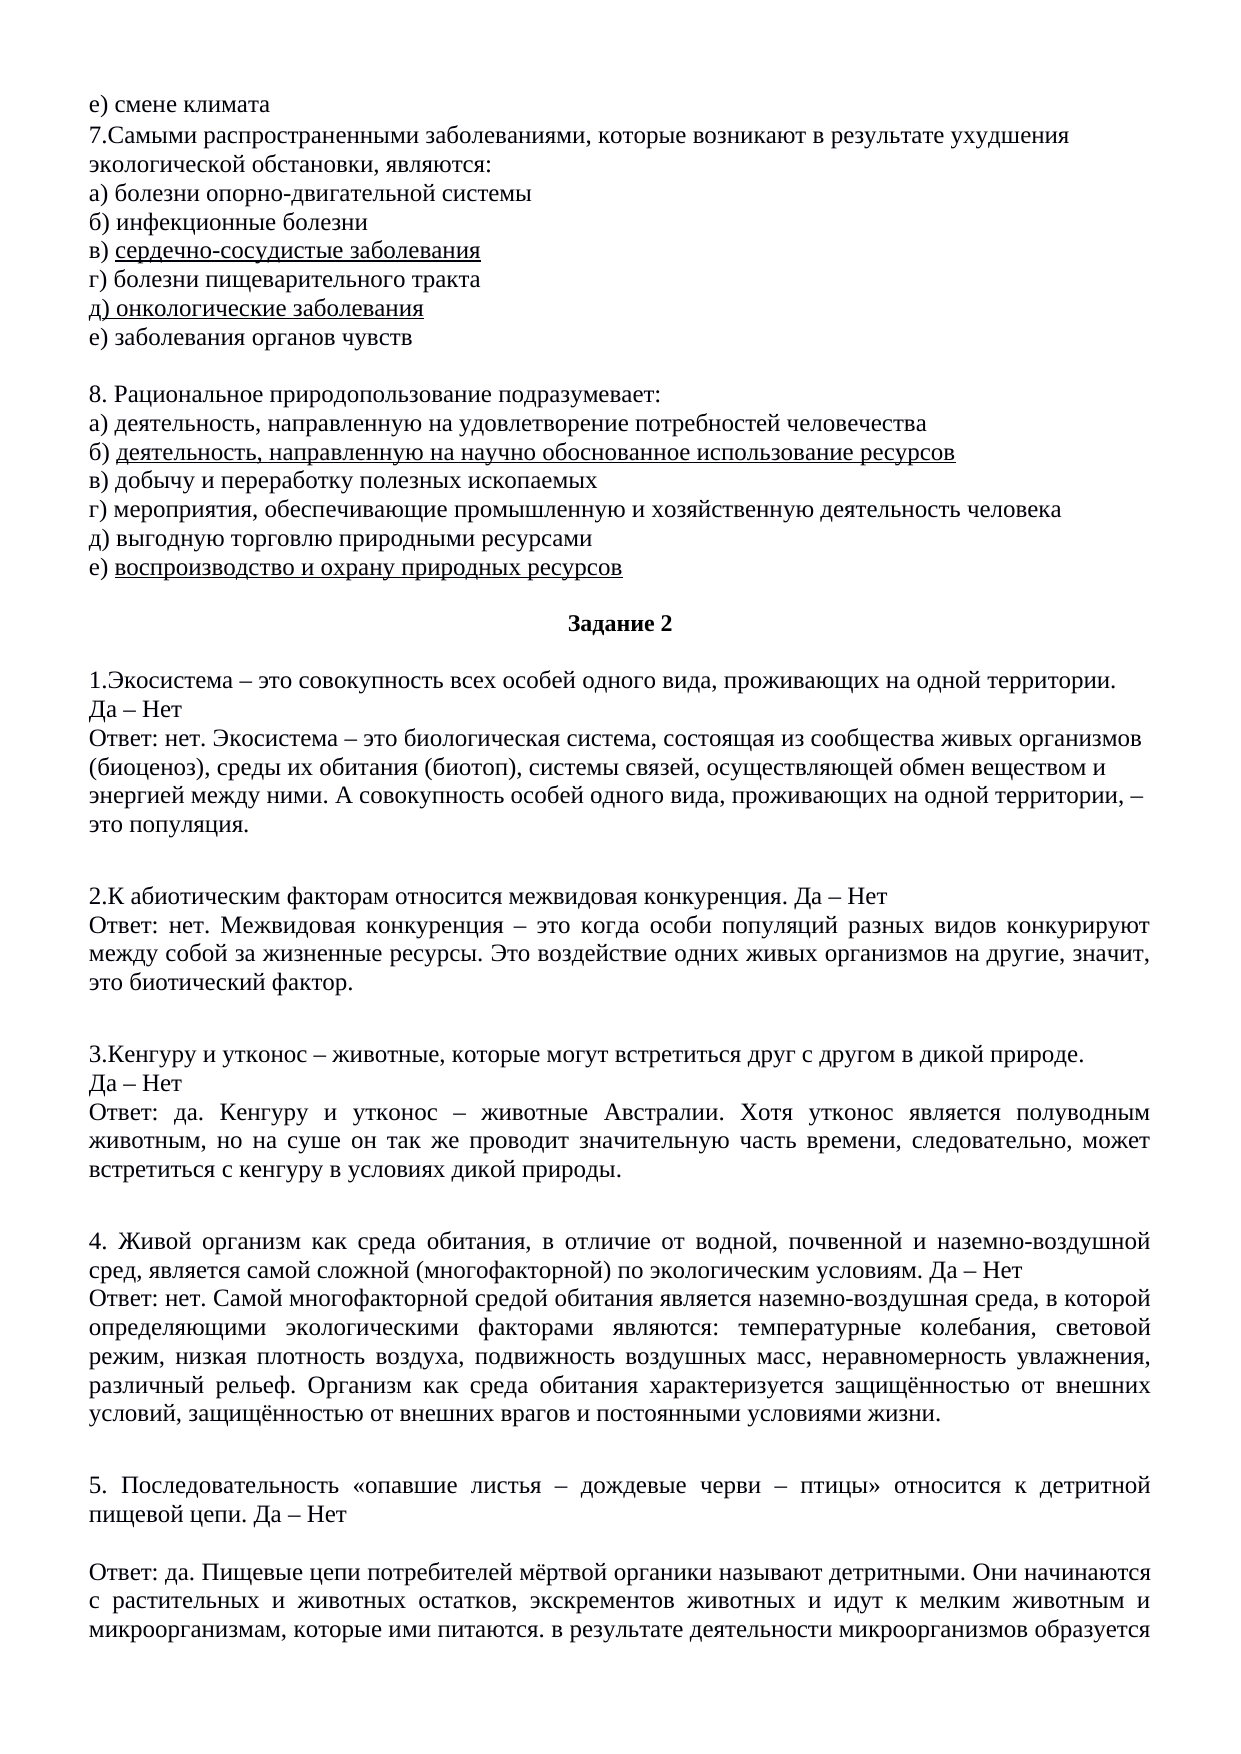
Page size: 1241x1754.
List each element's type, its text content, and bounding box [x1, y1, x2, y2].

text 8. Рациональное природопользование подразумевает: [89, 379, 1152, 408]
text Ответ: нет. Самой многофакторной средой обитания является наземно-воздушная среда, в которой определяющими экологическими факторами являются: температурные колебания, световой режим, низкая плотность воздуха, подвижность воздушных масс, неравномерность увлажнения, различный рельеф. Организм как среда обитания характеризуется защищённостью от внешних условий, защищённостью от внешних врагов и постоянными условиями жизни. [89, 1283, 1152, 1427]
text Да – Нет [89, 694, 1152, 723]
text д) онкологические заболевания [89, 293, 1152, 322]
text в) добычу и переработку полезных ископаемых г) мероприятия, обеспечивающие промышленную и хозяйственную деятельность человека [89, 465, 1152, 523]
text 4. Живой организм как среда обитания, в отличие от водной, почвенной и наземно-воздушной сред, является самой сложной (многофакторной) по экологическим условиям. Да – Нет [89, 1226, 1152, 1283]
text е) воспроизводство и охрану природных ресурсов [89, 552, 1152, 609]
text д) выгодную торговлю природными ресурсами [89, 523, 1152, 552]
text 1.Экосистема – это совокупность всех особей одного вида, проживающих на одной территории. [89, 665, 1152, 694]
text е) смене климата [89, 89, 1152, 117]
text а) деятельность, направленную на удовлетворение потребностей человечества б) деятельность, направленную на научно обоснованное использование ресурсов [89, 408, 1152, 465]
text Ответ: нет. Межвидовая конкуренция – это когда особи популяций разных видов конкурируют между собой за жизненные ресурсы. Это воздействие одних живых организмов на другие, значит, это биотический фактор. [89, 910, 1152, 996]
text Задание 2 [89, 609, 1152, 637]
text 5. Последовательность «опавшие листья – дождевые черви – птицы» относится к детритной пищевой цепи. Да – Нет [89, 1470, 1152, 1528]
text а) болезни опорно-двигательной системы б) инфекционные болезни в) сердечно-сосудистые заболевания г) болезни пищеварительного тракта [89, 178, 1152, 293]
text Да – Нет [89, 1068, 1152, 1097]
text 2.К абиотическим факторам относится межвидовая конкуренция. Да – Нет [89, 881, 1152, 910]
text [89, 1557, 1152, 1643]
text Ответ: нет. Экосистема – это биологическая система, состоящая из сообщества живых организмов (биоценоз), среды их обитания (биотоп), системы связей, осуществляющей обмен веществом и энергией между ними. А совокупность особей одного вида, проживающих на одной территории, – это популяция. [89, 723, 1152, 838]
text е) заболевания органов чувств [89, 322, 1152, 350]
text 3.Кенгуру и утконос – животные, которые могут встретиться друг с другом в дикой природе. [89, 1039, 1152, 1068]
text 7.Самыми распространенными заболеваниями, которые возникают в результате ухудшения экологической обстановки, являются: [89, 120, 1152, 178]
text Ответ: да. Кенгуру и утконос – животные Австралии. Хотя утконос является полуводным животным, но на суше он так же проводит значительную часть времени, следовательно, может встретиться с кенгуру в условиях дикой природы. [89, 1097, 1152, 1183]
